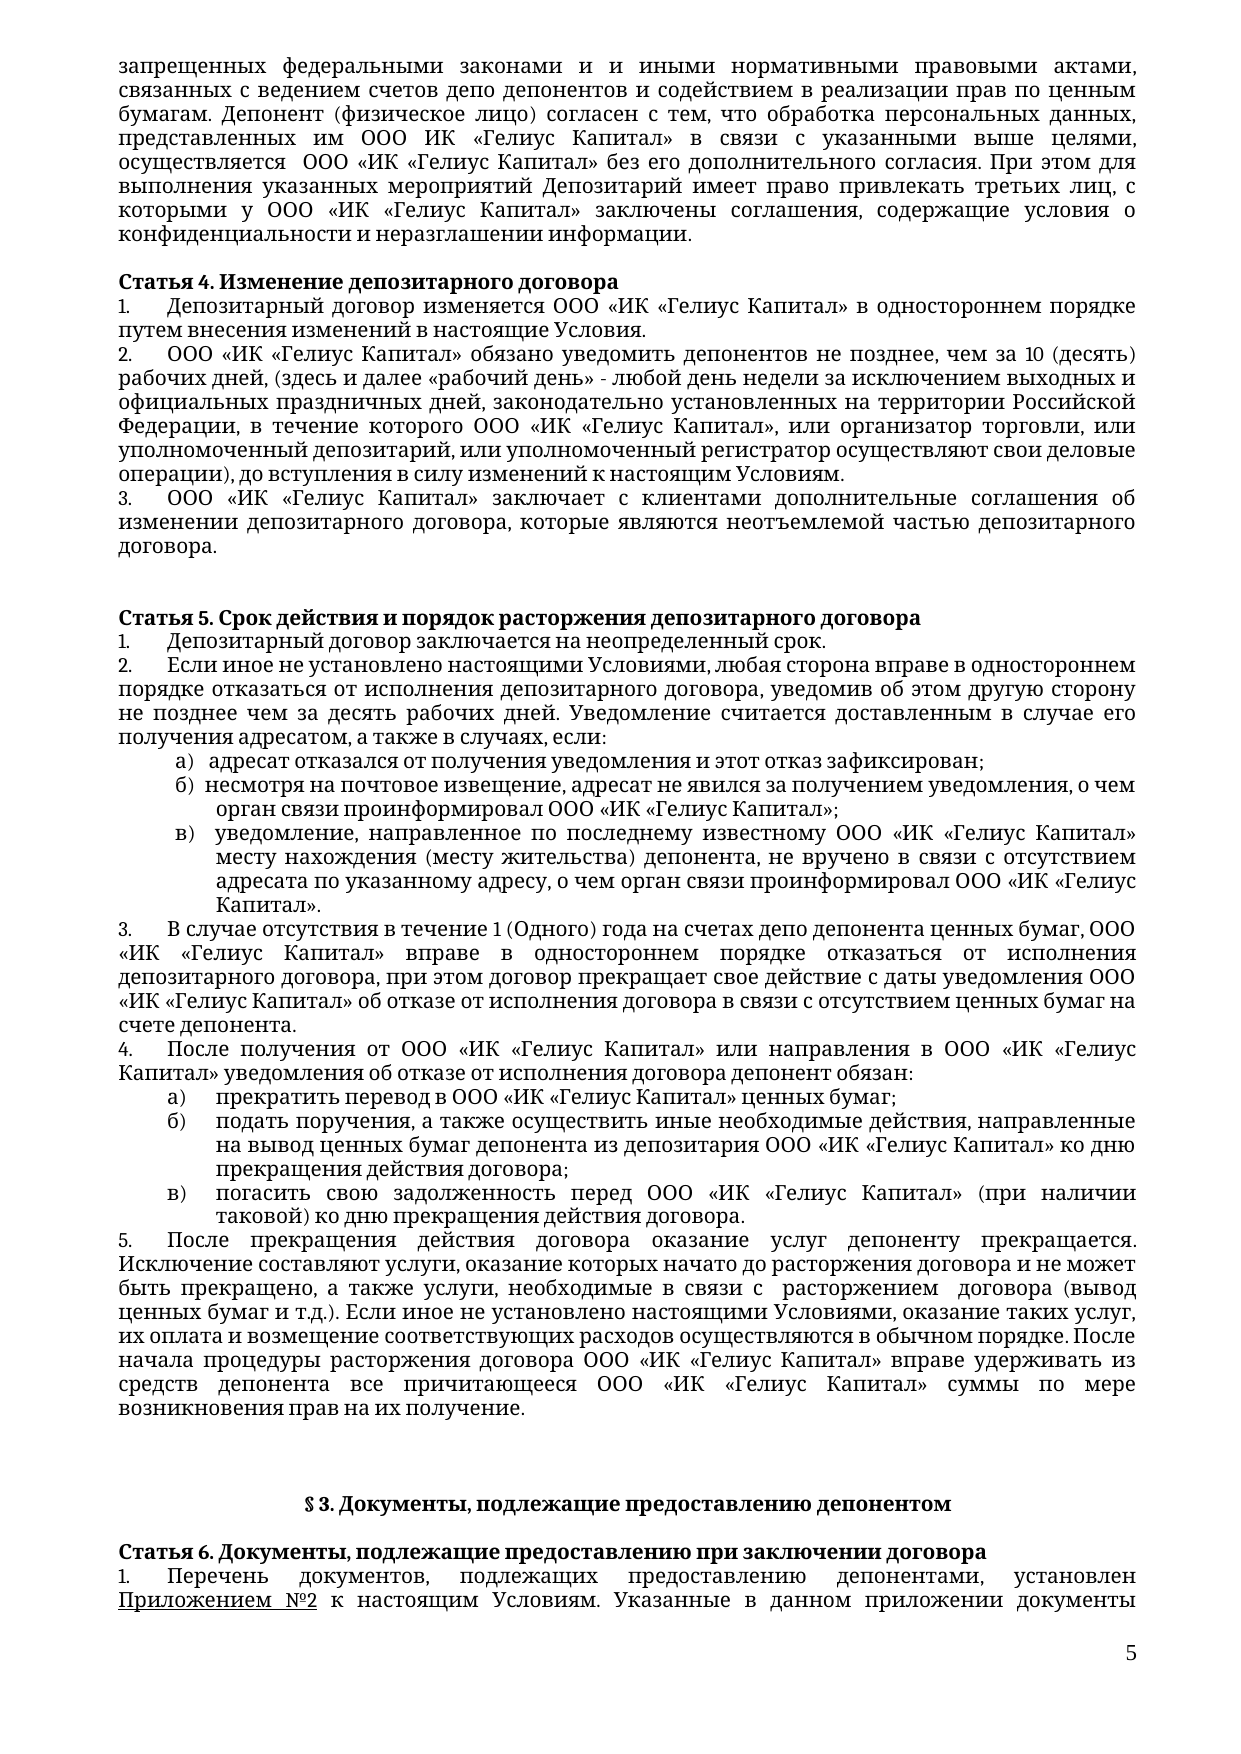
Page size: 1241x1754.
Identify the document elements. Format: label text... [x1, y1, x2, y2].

text б) подать поручения, а также осуществить иные необходимые действия, направленные на вывод ценных бумаг депонента из депозитария ООО «ИК «Гелиус Капитал» ко дню прекращения действия договора; [118, 1109, 1137, 1181]
text в) погасить свою задолженность перед ООО «ИК «Гелиус Капитал» (при наличии таковой) ко дню прекращения действия договора. [118, 1181, 1137, 1229]
text 1. Депозитарный договор заключается на неопределенный срок. [118, 630, 1137, 654]
text Статья 5. Срок действия и порядок расторжения депозитарного договора [118, 606, 1137, 630]
text 3. ООО «ИК «Гелиус Капитал» заключает с клиентами дополнительные соглашения об изменении депозитарного договора, которые являются неотъемлемой частью депозитарного договора. [118, 486, 1137, 558]
text Статья 6. Документы, подлежащие предоставлению при заключении договора [118, 1541, 1137, 1564]
text 1. Депозитарный договор изменяется ООО «ИК «Гелиус Капитал» в одностороннем порядке путем внесения изменений в настоящие Условия. [118, 295, 1137, 343]
text 3. В случае отсутствия в течение 1 (Одного) года на счетах депо депонента ценных бумаг, ООО «ИК «Гелиус Капитал» вправе в одностороннем порядке отказаться от исполнения депозитарного договора, при этом договор прекращает свое действие с даты уведомления ООО «ИК «Гелиус Капитал» об отказе от исполнения договора в связи с отсутствием ценных бумаг на счете депонента. [118, 918, 1137, 1037]
text 2. Если иное не установлено настоящими Условиями, любая сторона вправе в одностороннем порядке отказаться от исполнения депозитарного договора, уведомив об этом другую сторону не позднее чем за десять рабочих дней. Уведомление считается доставленным в случае его получения адресатом, а также в случаях, если: [118, 654, 1137, 750]
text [118, 1564, 1137, 1612]
text § 3. Документы, подлежащие предоставлению депонентом [118, 1493, 1137, 1517]
text 2. ООО «ИК «Гелиус Капитал» обязано уведомить депонентов не позднее, чем за 10 (десять) рабочих дней, (здесь и далее «рабочий день» - любой день недели за исключением выходных и официальных праздничных дней, законодательно установленных на территории Российской Федерации, в течение которого ООО «ИК «Гелиус Капитал», или организатор торговли, или уполномоченный депозитарий, или уполномоченный регистратор осуществляют свои деловые операции), до вступления в силу изменений к настоящим Условиям. [118, 343, 1137, 486]
text б) несмотря на почтовое извещение, адресат не явился за получением уведомления, о чем орган связи проинформировал ООО «ИК «Гелиус Капитал»; [175, 774, 1137, 822]
text 5. После прекращения действия договора оказание услуг депоненту прекращается. Исключение составляют услуги, оказание которых начато до расторжения договора и не может быть прекращено, а также услуги, необходимые в связи с расторжением договора (вывод ценных бумаг и т.д.). Если иное не установлено настоящими Условиями, оказание таких услуг, их оплата и возмещение соответствующих расходов осуществляются в обычном порядке. После начала процедуры расторжения договора ООО «ИК «Гелиус Капитал» вправе удерживать из средств депонента все причитающееся ООО «ИК «Гелиус Капитал» суммы по мере возникновения прав на их получение. [118, 1229, 1137, 1421]
text Статья 4. Изменение депозитарного договора [118, 271, 1137, 295]
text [118, 55, 1137, 247]
text 4. После получения от ООО «ИК «Гелиус Капитал» или направления в ООО «ИК «Гелиус Капитал» уведомления об отказе от исполнения договора депонент обязан: [118, 1037, 1137, 1085]
text а) прекратить перевод в ООО «ИК «Гелиус Капитал» ценных бумаг; [118, 1085, 1137, 1109]
text в) уведомление, направленное по последнему известному ООО «ИК «Гелиус Капитал» месту нахождения (месту жительства) депонента, не вручено в связи с отсутствием адресата по указанному адресу, о чем орган связи проинформировал ООО «ИК «Гелиус Капитал». [175, 822, 1137, 918]
text а) адресат отказался от получения уведомления и этот отказ зафиксирован; [175, 750, 1137, 774]
